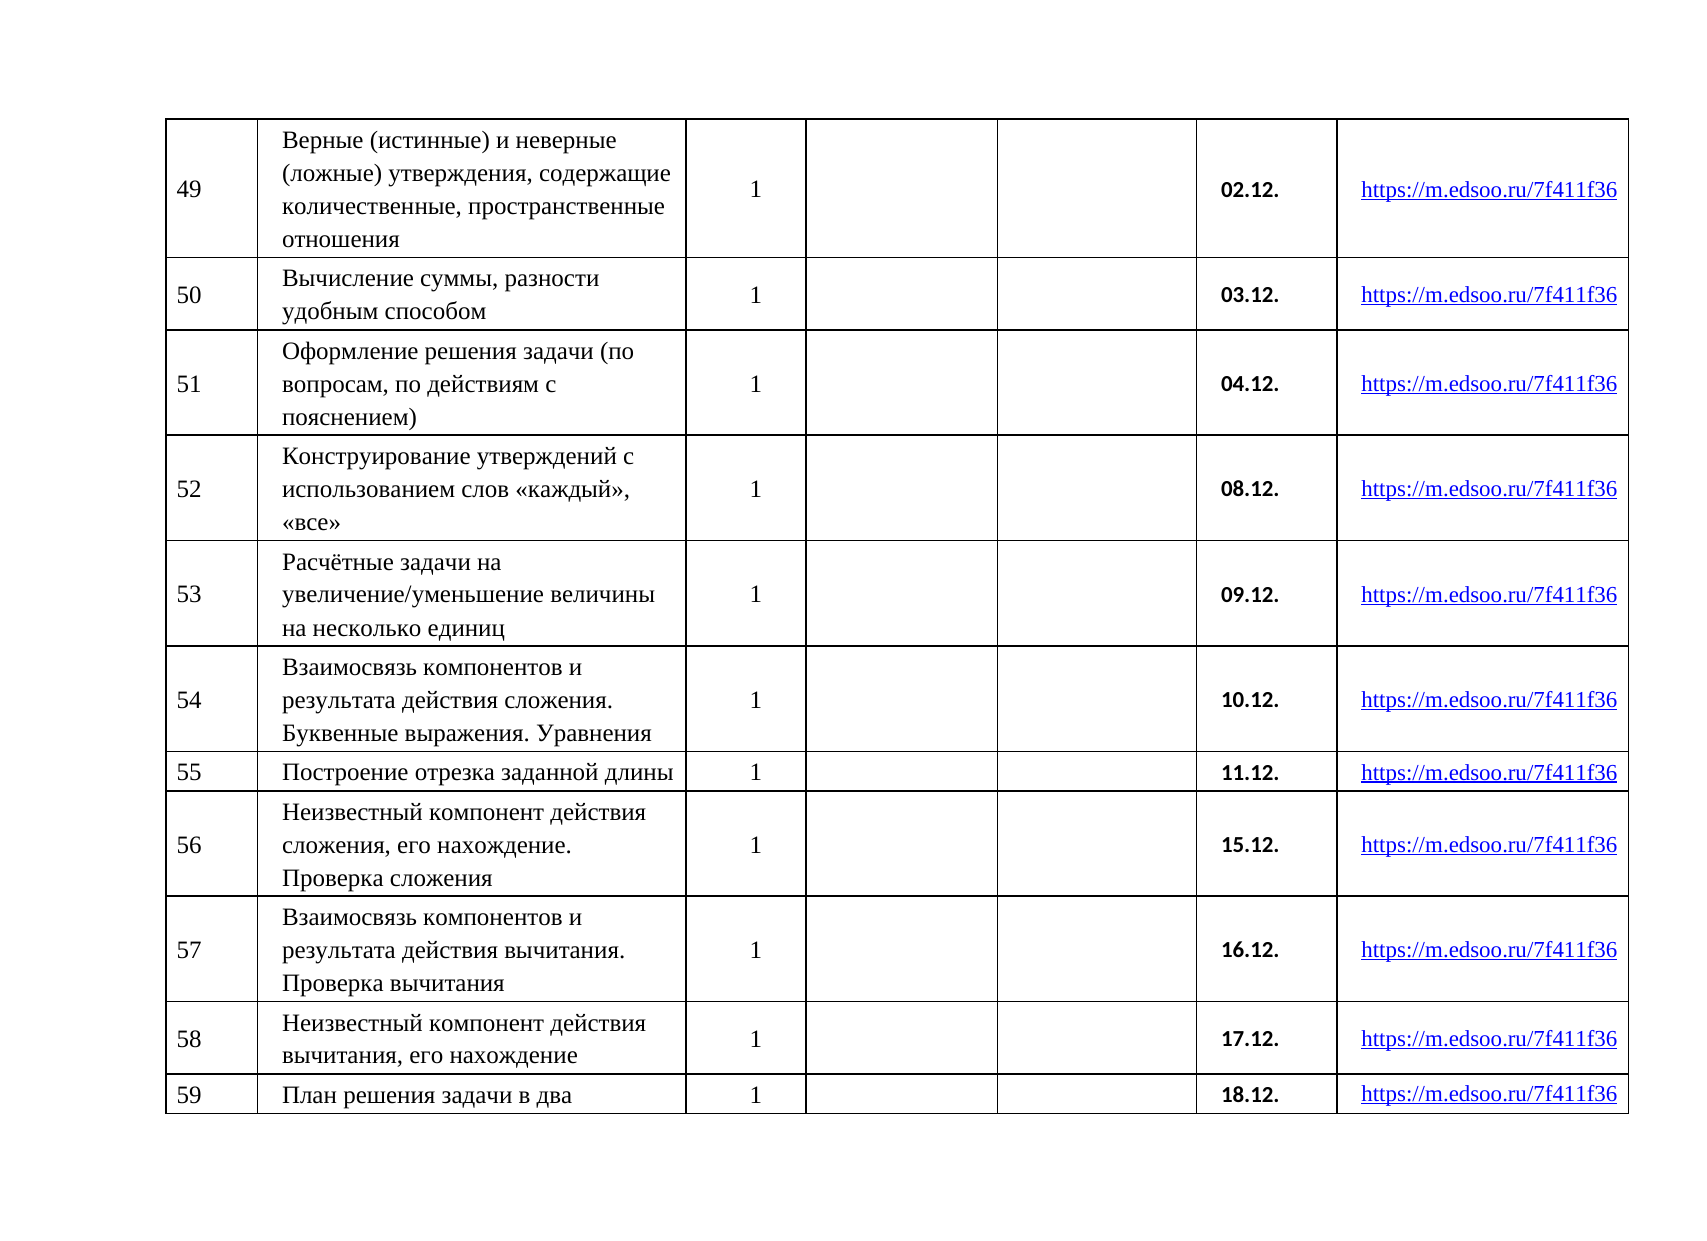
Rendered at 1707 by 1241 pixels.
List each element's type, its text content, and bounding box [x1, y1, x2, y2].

table_cell [807, 792, 997, 895]
table_cell Неизвестный компонент действия вычитания, его нахождение [258, 1002, 685, 1073]
table_cell 49 [167, 120, 257, 257]
table_cell 1 [687, 258, 805, 329]
table_cell 59 [167, 1075, 257, 1113]
table_cell 52 [167, 436, 257, 540]
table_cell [258, 1075, 685, 1113]
table_cell 16.12. [1197, 897, 1336, 1001]
table_cell https://m.edsoo.ru/7f411f36 [1338, 258, 1628, 329]
table_cell 1 [687, 1002, 805, 1073]
table_cell 50 [167, 258, 257, 329]
table_cell [998, 792, 1196, 895]
table_cell [807, 752, 997, 790]
table_cell [807, 541, 997, 645]
table_cell 1 [687, 1075, 805, 1113]
table_cell 1 [687, 897, 805, 1001]
table_cell Взаимосвязь компонентов и результата действия вычитания. Проверка вычитания [258, 897, 685, 1001]
table_cell 1 [687, 752, 805, 790]
table_cell https://m.edsoo.ru/7f411f36 [1338, 331, 1628, 434]
table_cell 1 [687, 120, 805, 257]
table_cell Вычисление суммы, разности удобным способом [258, 258, 685, 329]
table_cell [807, 258, 997, 329]
table_cell [807, 120, 997, 257]
table_cell [998, 1075, 1196, 1113]
table_cell [998, 647, 1196, 751]
table_cell [807, 1002, 997, 1073]
table_cell https://m.edsoo.ru/7f411f36 [1338, 792, 1628, 895]
table_cell 18.12. [1197, 1075, 1336, 1113]
table_cell https://m.edsoo.ru/7f411f36 [1338, 436, 1628, 540]
table_cell [807, 647, 997, 751]
table_cell 03.12. [1197, 258, 1336, 329]
table_cell 11.12. [1197, 752, 1336, 790]
table_cell [998, 120, 1196, 257]
table_cell https://m.edsoo.ru/7f411f36 [1338, 897, 1628, 1001]
table_cell 58 [167, 1002, 257, 1073]
table_cell Построение отрезка заданной длины [258, 752, 685, 790]
table_cell 1 [687, 541, 805, 645]
table_cell 57 [167, 897, 257, 1001]
table_cell [998, 541, 1196, 645]
table_cell 17.12. [1197, 1002, 1336, 1073]
table_cell [998, 258, 1196, 329]
table_cell 1 [687, 647, 805, 751]
table_cell [807, 331, 997, 434]
table_cell [998, 331, 1196, 434]
table_cell 04.12. [1197, 331, 1336, 434]
table_cell https://m.edsoo.ru/7f411f36 [1338, 647, 1628, 751]
table_cell 08.12. [1197, 436, 1336, 540]
table_cell 10.12. [1197, 647, 1336, 751]
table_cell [1338, 120, 1628, 257]
table_cell 1 [687, 436, 805, 540]
table_cell Верные (истинные) и неверные (ложные) утверждения, содержащие количественные, пространственные отношения [258, 120, 685, 257]
table_cell Неизвестный компонент действия сложения, его нахождение. Проверка сложения [258, 792, 685, 895]
table_cell Конструирование утверждений с использованием слов «каждый», «все» [258, 436, 685, 540]
table_cell 1 [687, 331, 805, 434]
table_cell [998, 436, 1196, 540]
table_cell 54 [167, 647, 257, 751]
table_cell [807, 1075, 997, 1113]
table_cell 51 [167, 331, 257, 434]
table_cell https://m.edsoo.ru/7f411f36 [1338, 541, 1628, 645]
table_cell 1 [687, 792, 805, 895]
table_cell 53 [167, 541, 257, 645]
table_cell 15.12. [1197, 792, 1336, 895]
table_cell [807, 897, 997, 1001]
table_cell Расчётные задачи на увеличение/уменьшение величины на несколько единиц [258, 541, 685, 645]
table_cell 55 [167, 752, 257, 790]
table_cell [1338, 1075, 1628, 1113]
table_cell 09.12. [1197, 541, 1336, 645]
table_cell [998, 897, 1196, 1001]
table_cell [998, 1002, 1196, 1073]
table_cell 02.12. [1197, 120, 1336, 257]
table_cell 56 [167, 792, 257, 895]
table_cell https://m.edsoo.ru/7f411f36 [1338, 1002, 1628, 1073]
table_cell https://m.edsoo.ru/7f411f36 [1338, 752, 1628, 790]
table_cell [807, 436, 997, 540]
table_cell Оформление решения задачи (по вопросам, по действиям с пояснением) [258, 331, 685, 434]
table_cell [998, 752, 1196, 790]
table_cell Взаимосвязь компонентов и результата действия сложения. Буквенные выражения. Уравнения [258, 647, 685, 751]
